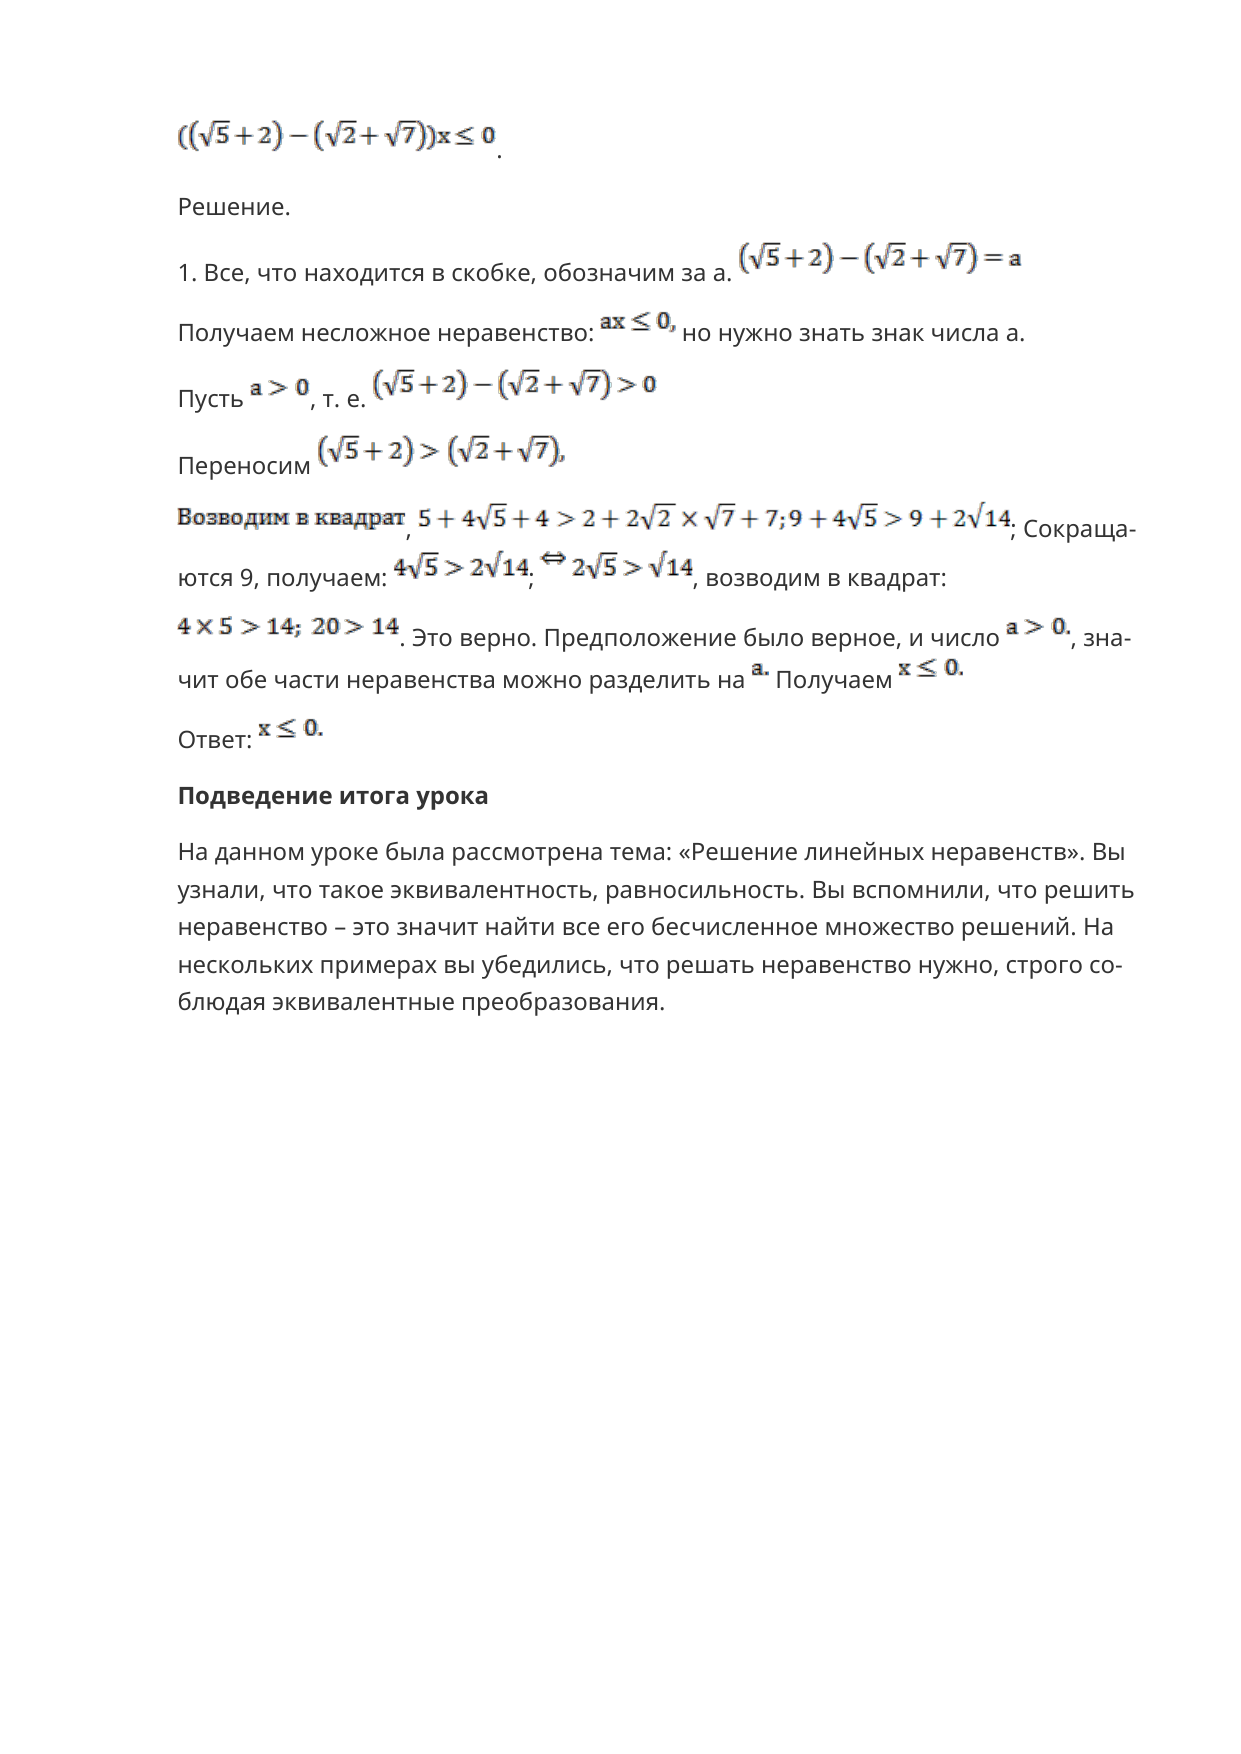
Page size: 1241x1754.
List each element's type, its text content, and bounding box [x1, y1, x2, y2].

picture [250, 373, 310, 408]
picture [898, 653, 963, 688]
picture [393, 549, 529, 587]
picture [1006, 612, 1071, 647]
picture [600, 307, 682, 342]
text Получаем несложное неравенство: но нужно знать знак числа a. [177, 307, 1152, 348]
picture [177, 118, 496, 159]
picture [366, 367, 657, 408]
picture [572, 549, 693, 587]
picture [177, 503, 406, 538]
picture [751, 653, 769, 688]
text Ответ: [177, 714, 1152, 755]
picture [732, 240, 1022, 282]
picture [317, 433, 571, 475]
picture [258, 713, 323, 749]
text Решение. [177, 184, 1152, 222]
picture [177, 612, 399, 647]
picture [418, 500, 1011, 538]
text . Это верно. Предположение было верное, и число , значит обе части неравенства можно разделить на Получаем [177, 612, 1152, 695]
text Подведение итога урока [177, 774, 1152, 811]
text Переносим [177, 433, 1152, 481]
picture [534, 544, 566, 587]
text На данном уроке была рассмотрена тема: «Решение линейных неравенств». Вы узнали, что такое эквивалентность, равносильность. Вы вспомнили, что решить неравенство – это значит найти все его бесчисленное множество решений. На нескольких примерах вы убедились, что решать неравенство нужно, строго соблюдая эквивалентные преобразования. [177, 830, 1152, 1018]
